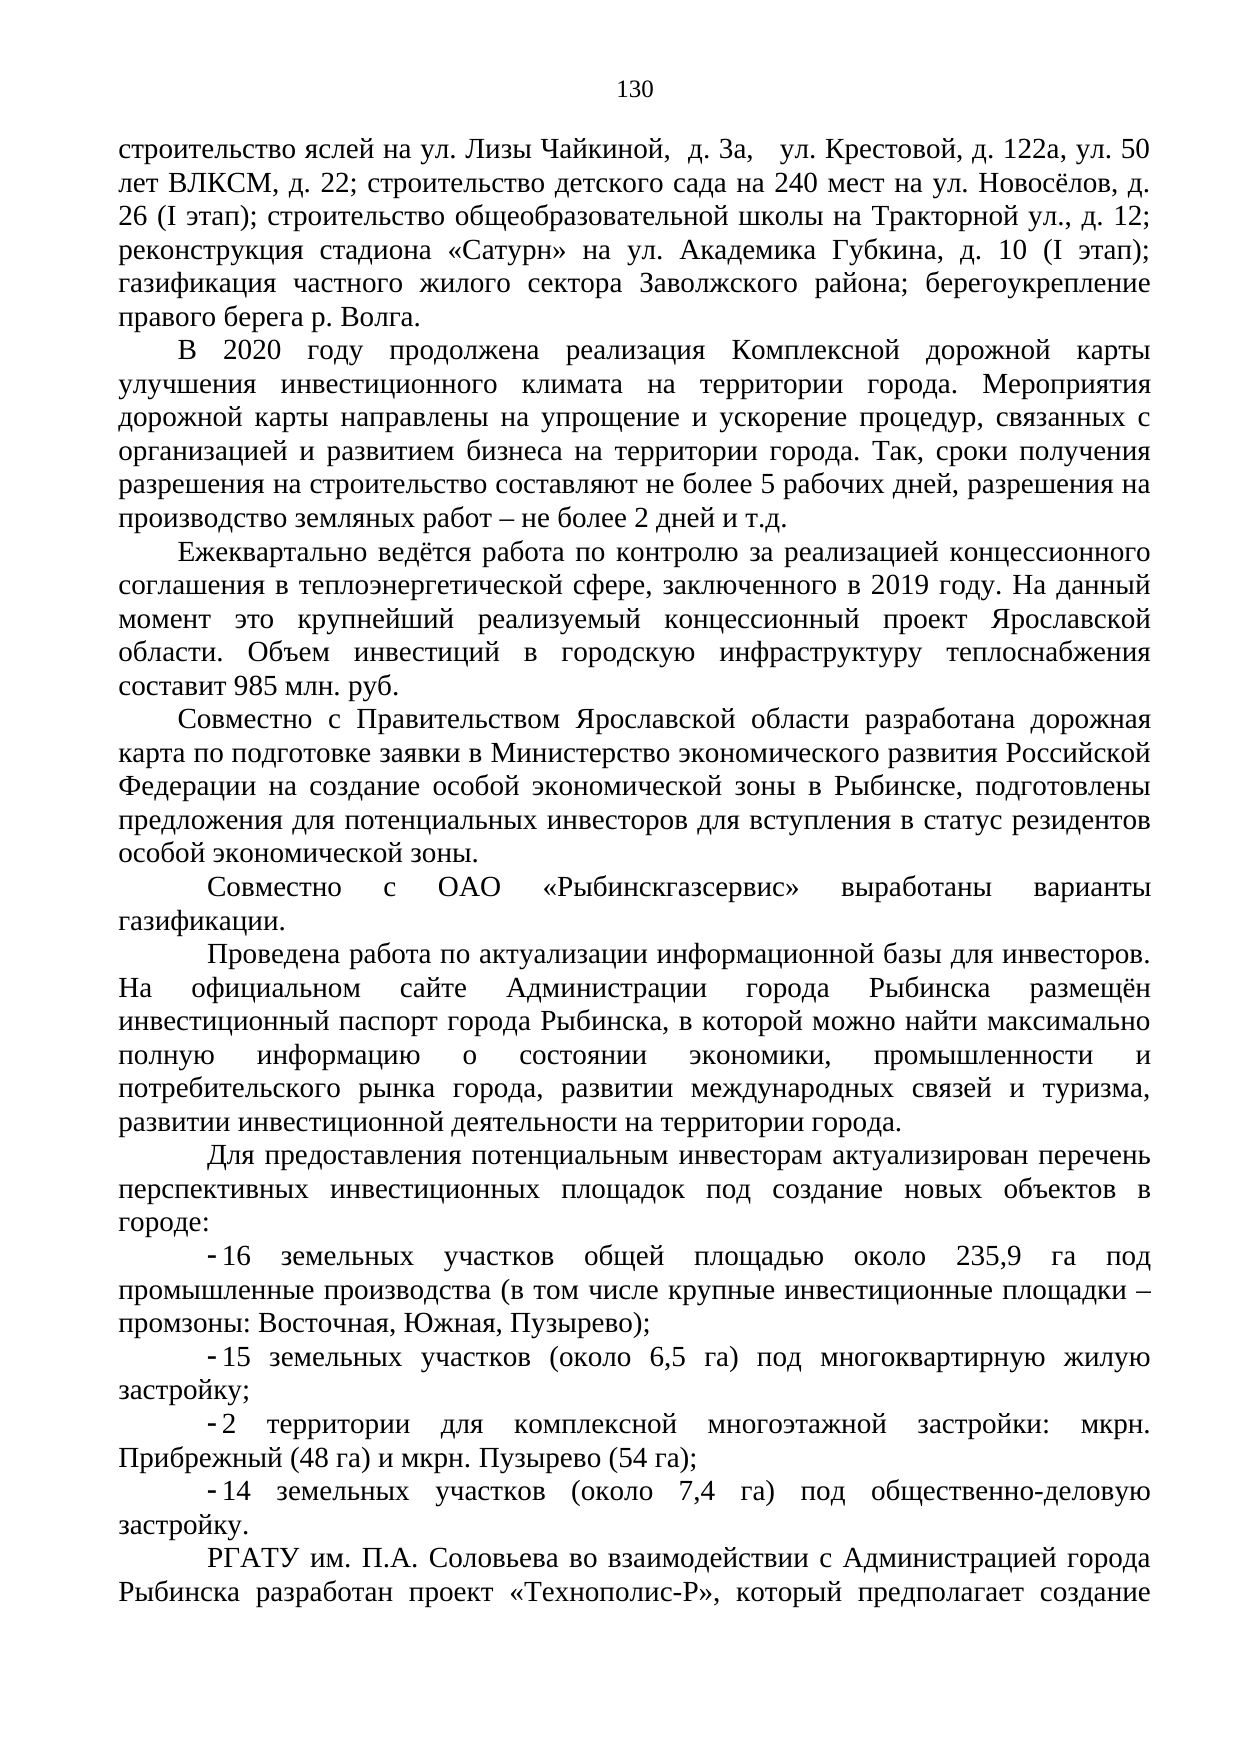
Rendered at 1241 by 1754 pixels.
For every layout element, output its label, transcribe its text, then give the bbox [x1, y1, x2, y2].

list 2 территории для комплексной многоэтажной застройки: мкрн. Прибрежный (48 га) и мкрн. Пузырево (54 га); [118, 1406, 1152, 1473]
text Ежеквартально ведётся работа по контролю за реализацией концессионного соглашения в теплоэнергетической сфере, заключенного в 2019 году. На данный момент это крупнейший реализуемый концессионный проект Ярославской области. Объем инвестиций в городскую инфраструктуру теплоснабжения составит 985 млн. руб. [118, 534, 1152, 701]
text Для предоставления потенциальным инвесторам актуализирован перечень перспективных инвестиционных площадок под создание новых объектов в городе: [118, 1137, 1152, 1238]
list 14 земельных участков (около 7,4 га) под общественно-деловую застройку. [118, 1473, 1152, 1540]
text В 2020 году продолжена реализация Комплексной дорожной карты улучшения инвестиционного климата на территории города. Мероприятия дорожной карты направлены на упрощение и ускорение процедур, связанных с организацией и развитием бизнеса на территории города. Так, сроки получения разрешения на строительство составляют не более 5 рабочих дней, разрешения на производство земляных работ – не более 2 дней и т.д. [118, 332, 1152, 534]
list 16 земельных участков общей площадью около 235,9 га под промышленные производства (в том числе крупные инвестиционные площадки – промзоны: Восточная, Южная, Пузырево); [118, 1238, 1152, 1339]
list 15 земельных участков (около 6,5 га) под многоквартирную жилую застройку; [118, 1339, 1152, 1406]
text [118, 131, 1152, 332]
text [118, 1540, 1152, 1607]
text Совместно с ОАО «Рыбинскгазсервис» выработаны варианты газификации. [118, 869, 1152, 936]
text Совместно с Правительством Ярославской области разработана дорожная карта по подготовке заявки в Министерство экономического развития Российской Федерации на создание особой экономической зоны в Рыбинске, подготовлены предложения для потенциальных инвесторов для вступления в статус резидентов особой экономической зоны. [118, 701, 1152, 869]
text Проведена работа по актуализации информационной базы для инвесторов. На официальном сайте Администрации города Рыбинска размещён инвестиционный паспорт города Рыбинска, в которой можно найти максимально полную информацию о состоянии экономики, промышленности и потребительского рынка города, развитии международных связей и туризма, развитии инвестиционной деятельности на территории города. [118, 936, 1152, 1137]
